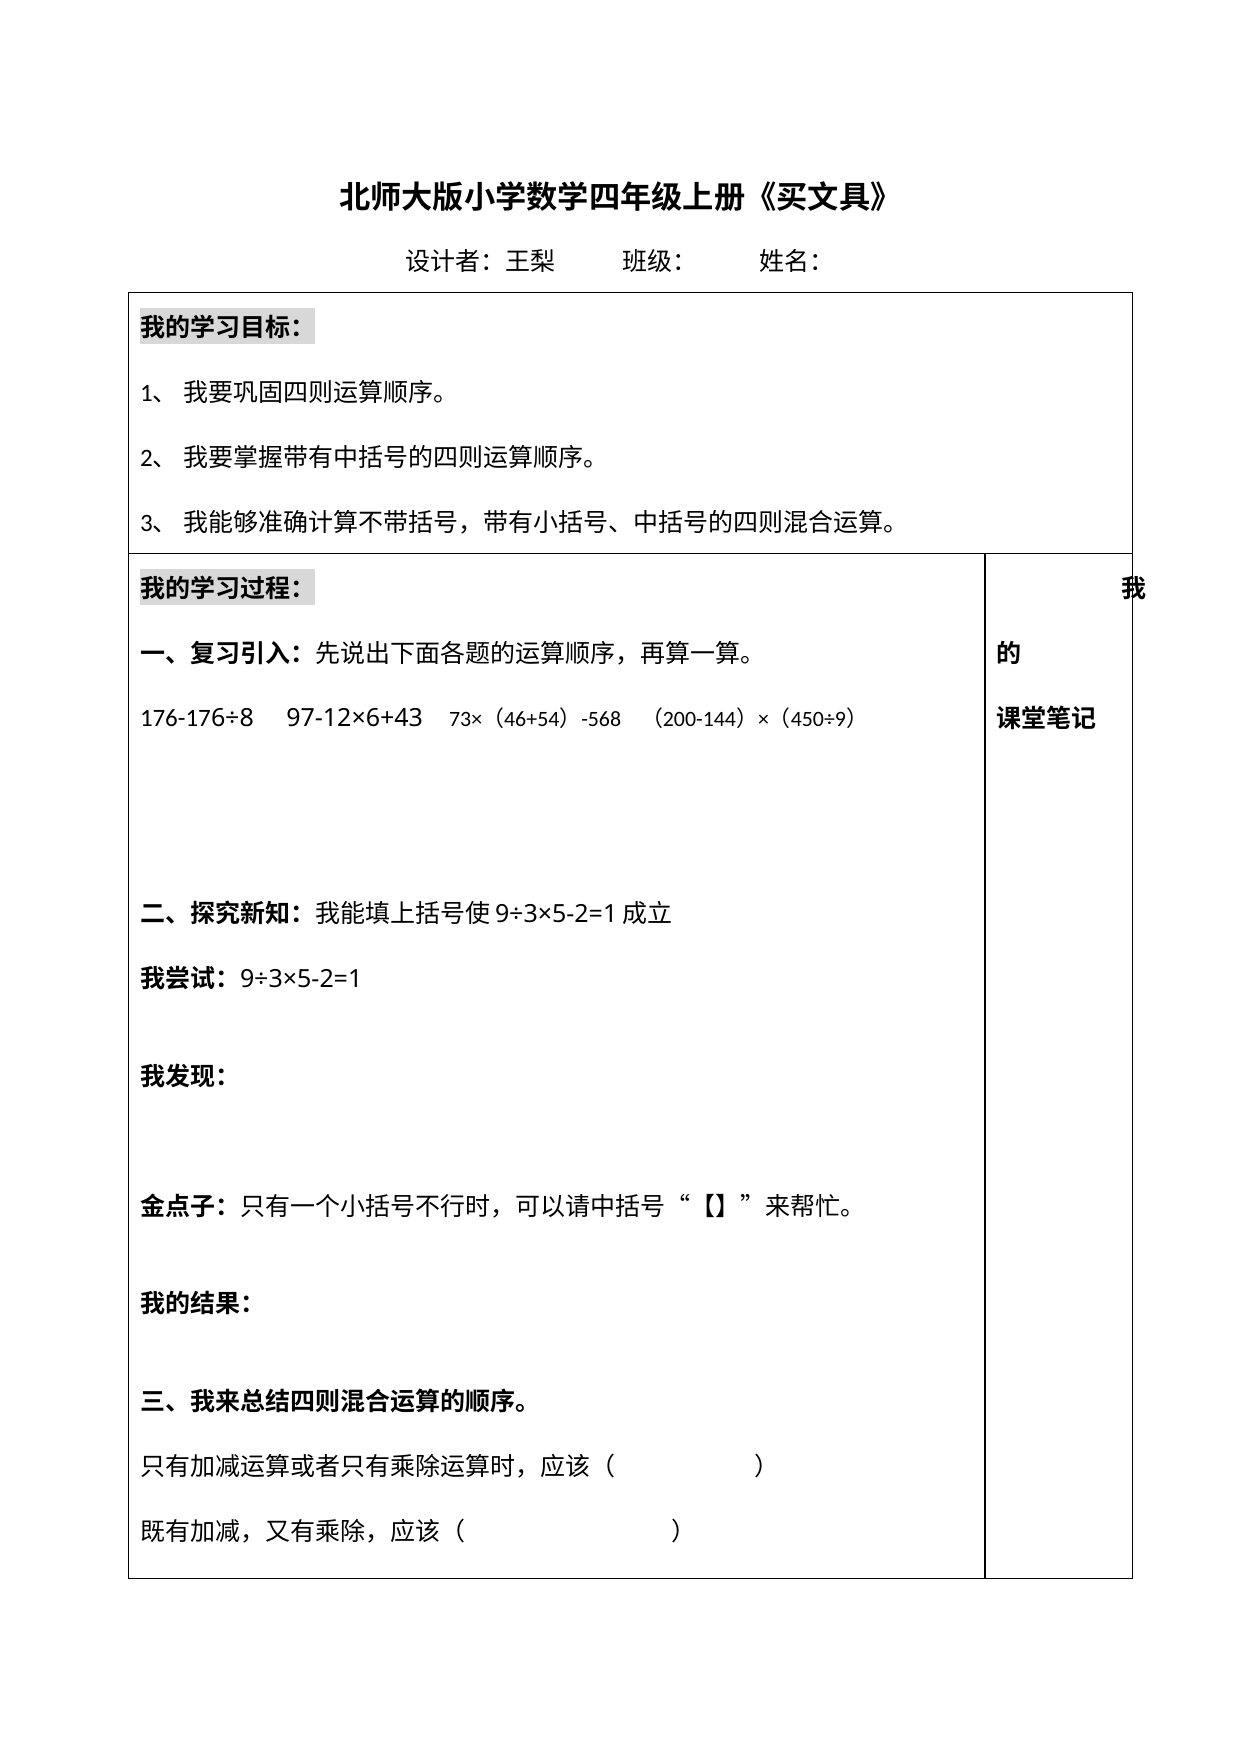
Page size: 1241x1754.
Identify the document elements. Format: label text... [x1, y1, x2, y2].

text 设计者：王梨 班级： 姓名： [187, 227, 1053, 292]
table_header 我的学习目标： 我要巩固四则运算顺序。 我要掌握带有中括号的四则运算顺序。 我能够准确计算不带括号，带有小括号、中括号的四则混合运算。 [129, 293, 1132, 553]
text 北师大版小学数学四年级上册《买文具》 [187, 162, 1053, 227]
table_cell 我的 课堂笔记 [986, 554, 1132, 1578]
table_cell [129, 554, 984, 1578]
